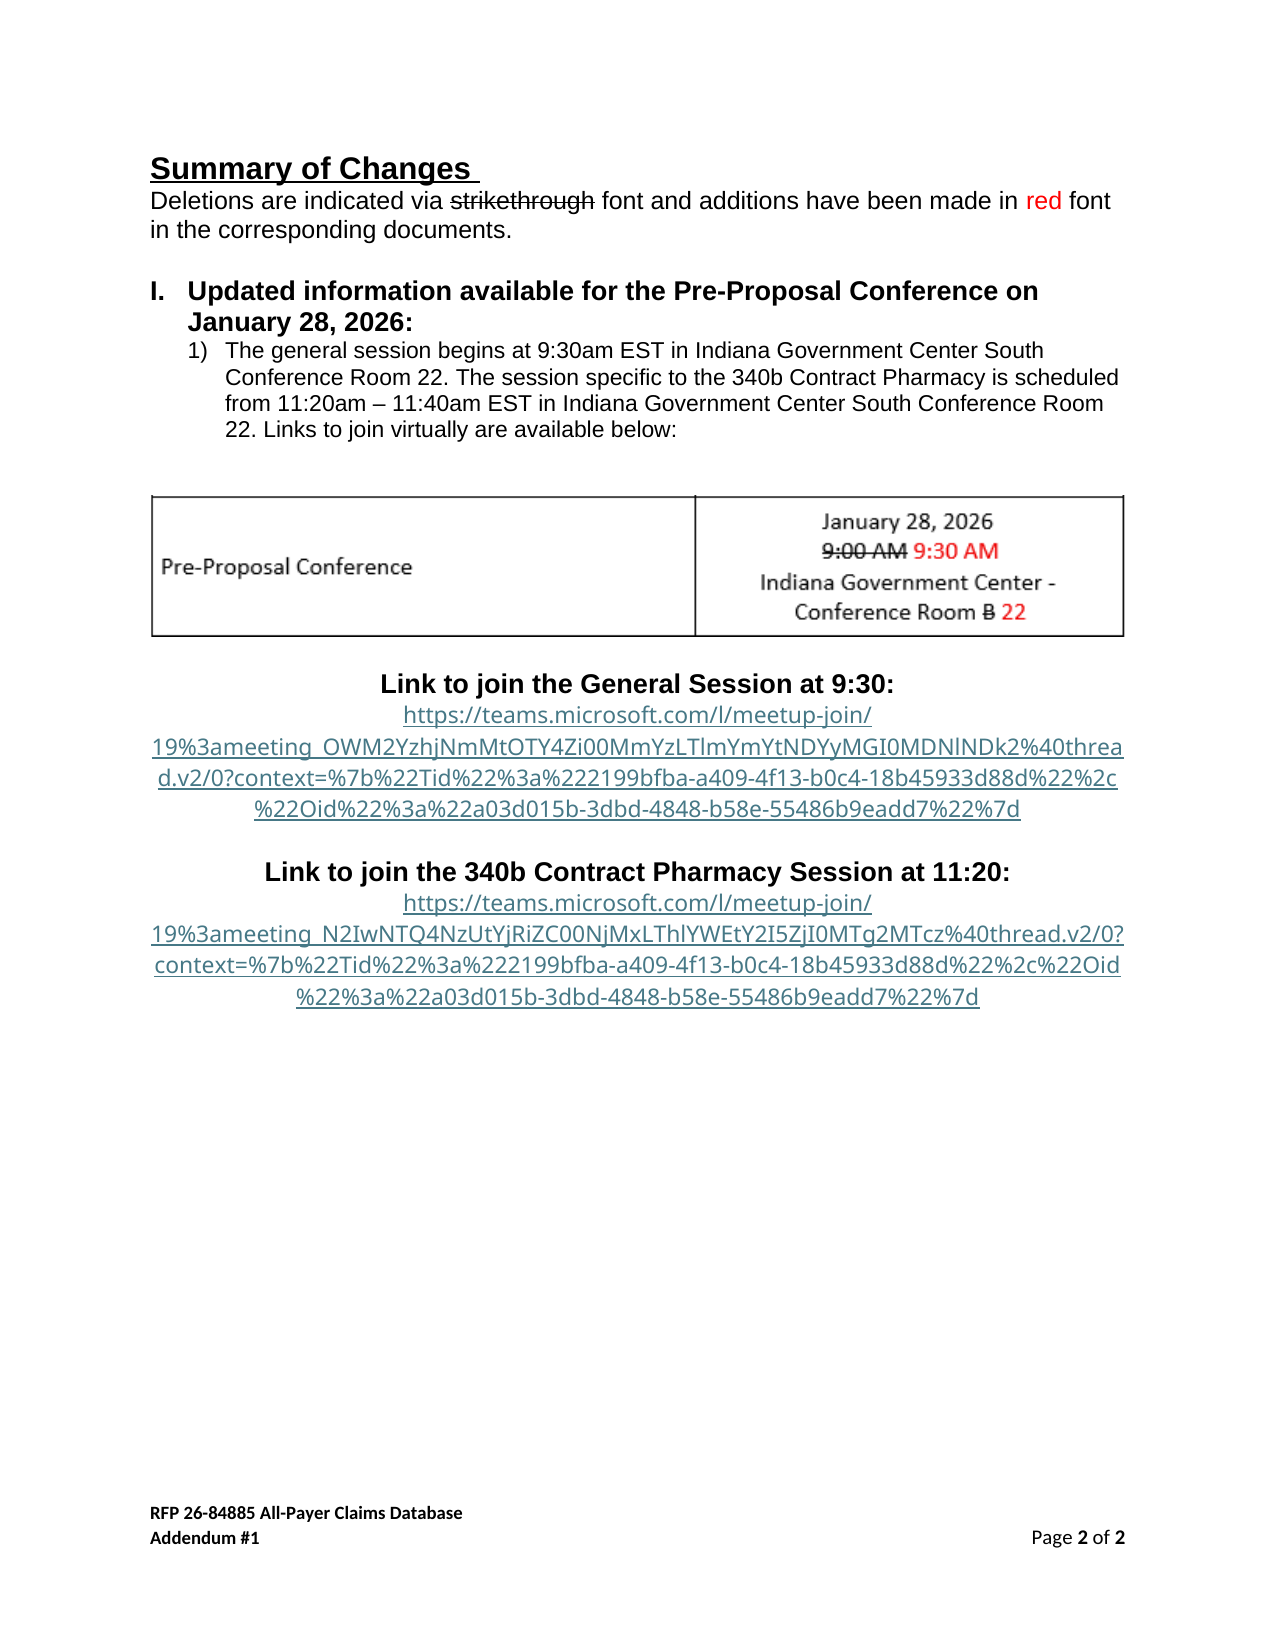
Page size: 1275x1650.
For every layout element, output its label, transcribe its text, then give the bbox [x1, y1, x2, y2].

list Updated information available for the Pre-Proposal Conference on January 28, 2026: [150, 275, 1125, 337]
list The general session begins at 9:30am EST in Indiana Government Center South Conference Room 22. The session specific to the 340b Contract Pharmacy is scheduled from 11:20am – 11:40am EST in Indiana Government Center South Conference Room 22. Links to join virtually are available below: [187, 337, 1125, 443]
text Summary of Changes [150, 150, 1125, 186]
text https://teams.microsoft.com/l/meetup-join/19%3ameeting_OWM2YzhjNmMtOTY4Zi00MmYzLTlmYmYtNDYyMGI0MDNlNDk2%40thread.v2/0?context=%7b%22Tid%22%3a%222199bfba-a409-4f13-b0c4-18b45933d88d%22%2c%22Oid%22%3a%22a03d015b-3dbd-4848-b58e-55486b9eadd7%22%7d [150, 699, 1125, 824]
text https://teams.microsoft.com/l/meetup-join/19%3ameeting_N2IwNTQ4NzUtYjRiZC00NjMxLThlYWEtY2I5ZjI0MTg2MTcz%40thread.v2/0?context=%7b%22Tid%22%3a%222199bfba-a409-4f13-b0c4-18b45933d88d%22%2c%22Oid%22%3a%22a03d015b-3dbd-4848-b58e-55486b9eadd7%22%7d [150, 887, 1125, 1012]
picture [150, 495, 1125, 637]
text Link to join the 340b Contract Pharmacy Session at 11:20: [150, 856, 1125, 887]
text Deletions are indicated via strikethrough font and additions have been made in red font in the corresponding documents. [150, 186, 1125, 243]
text Link to join the General Session at 9:30: [150, 668, 1125, 699]
